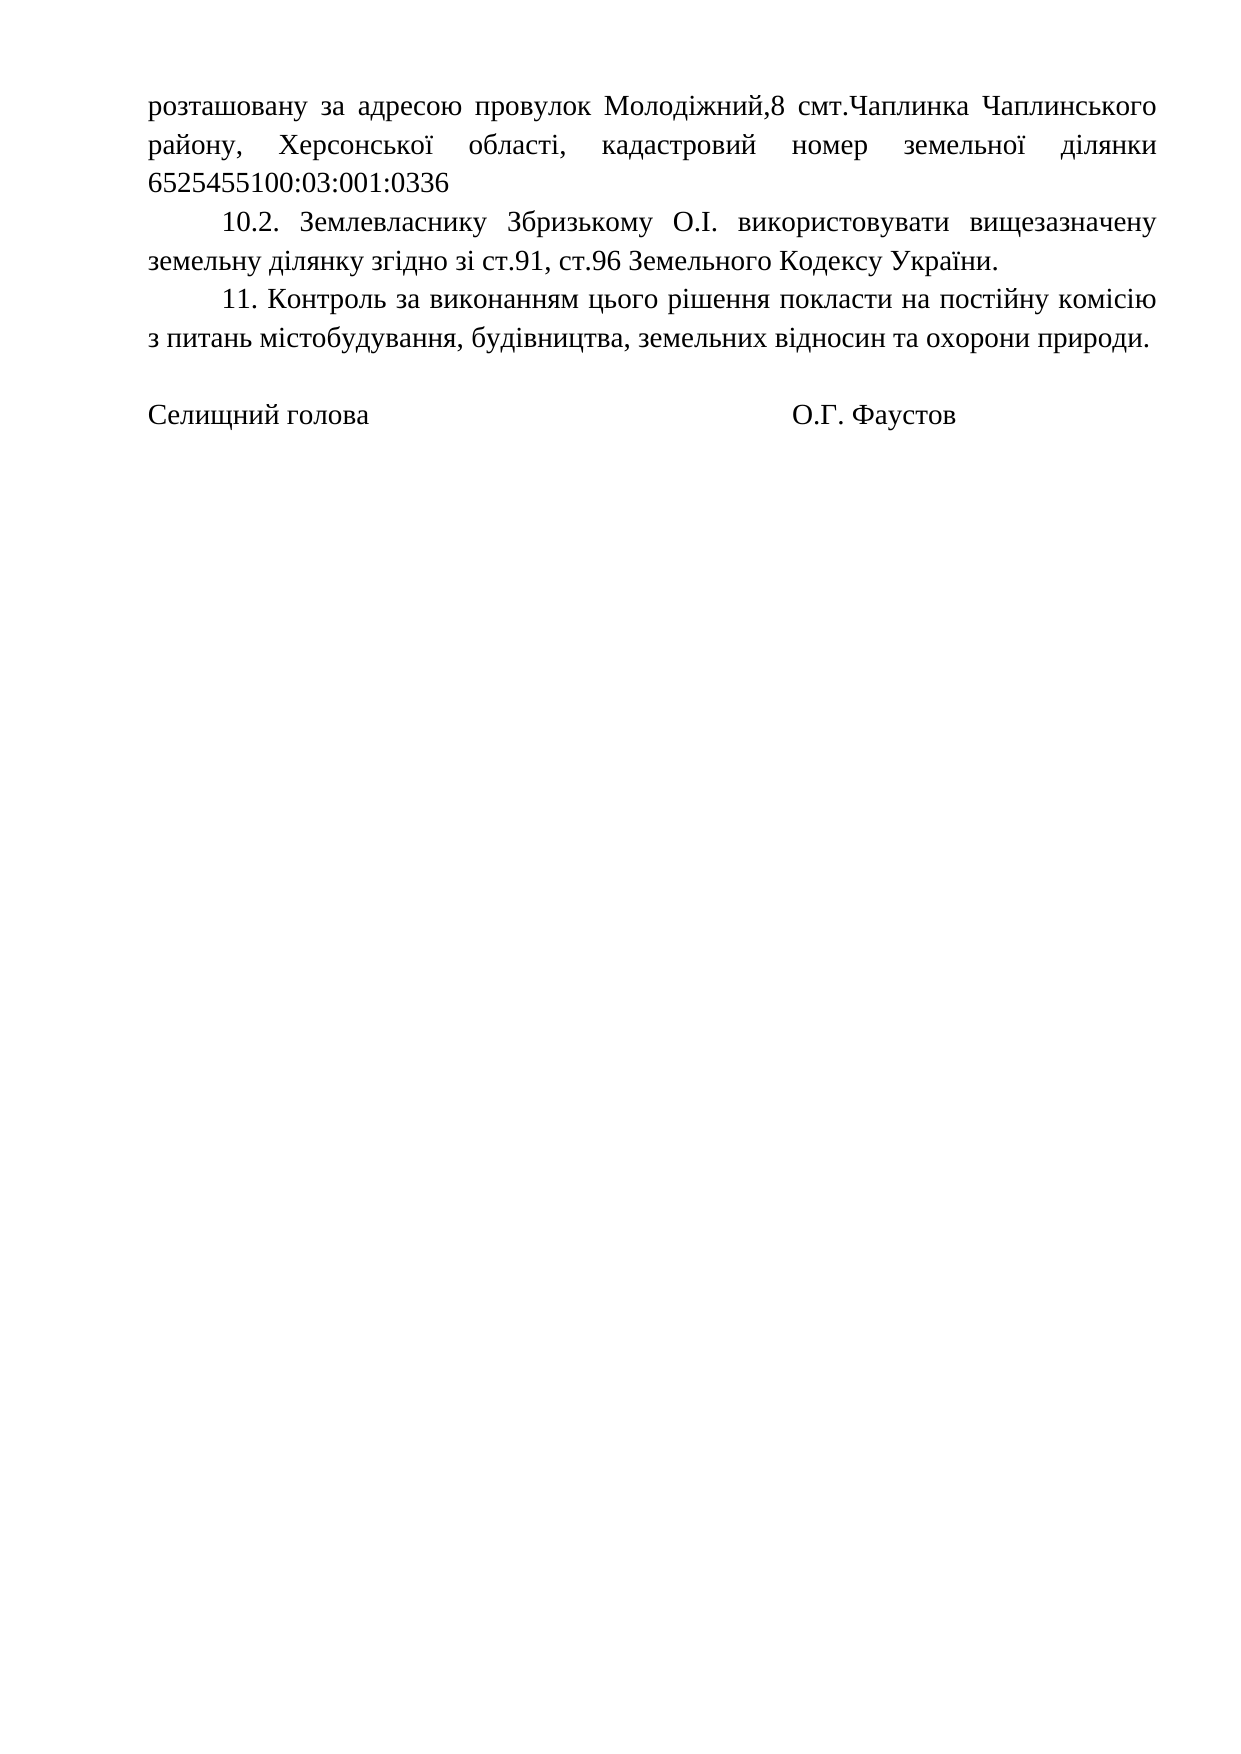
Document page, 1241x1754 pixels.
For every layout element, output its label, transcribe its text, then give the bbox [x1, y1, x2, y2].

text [148, 88, 1158, 199]
text 11. Контроль за виконанням цього рішення покласти на постійну комісію з питань містобудування, будівництва, земельних відносин та охорони природи. [148, 281, 1158, 353]
text 10.2. Землевласнику Збризькому О.І. використовувати вищезазначену земельну ділянку згідно зі ст.91, ст.96 Земельного Кодексу України. [148, 204, 1158, 276]
text Селищний голова О.Г. Фаустов [148, 397, 1158, 430]
